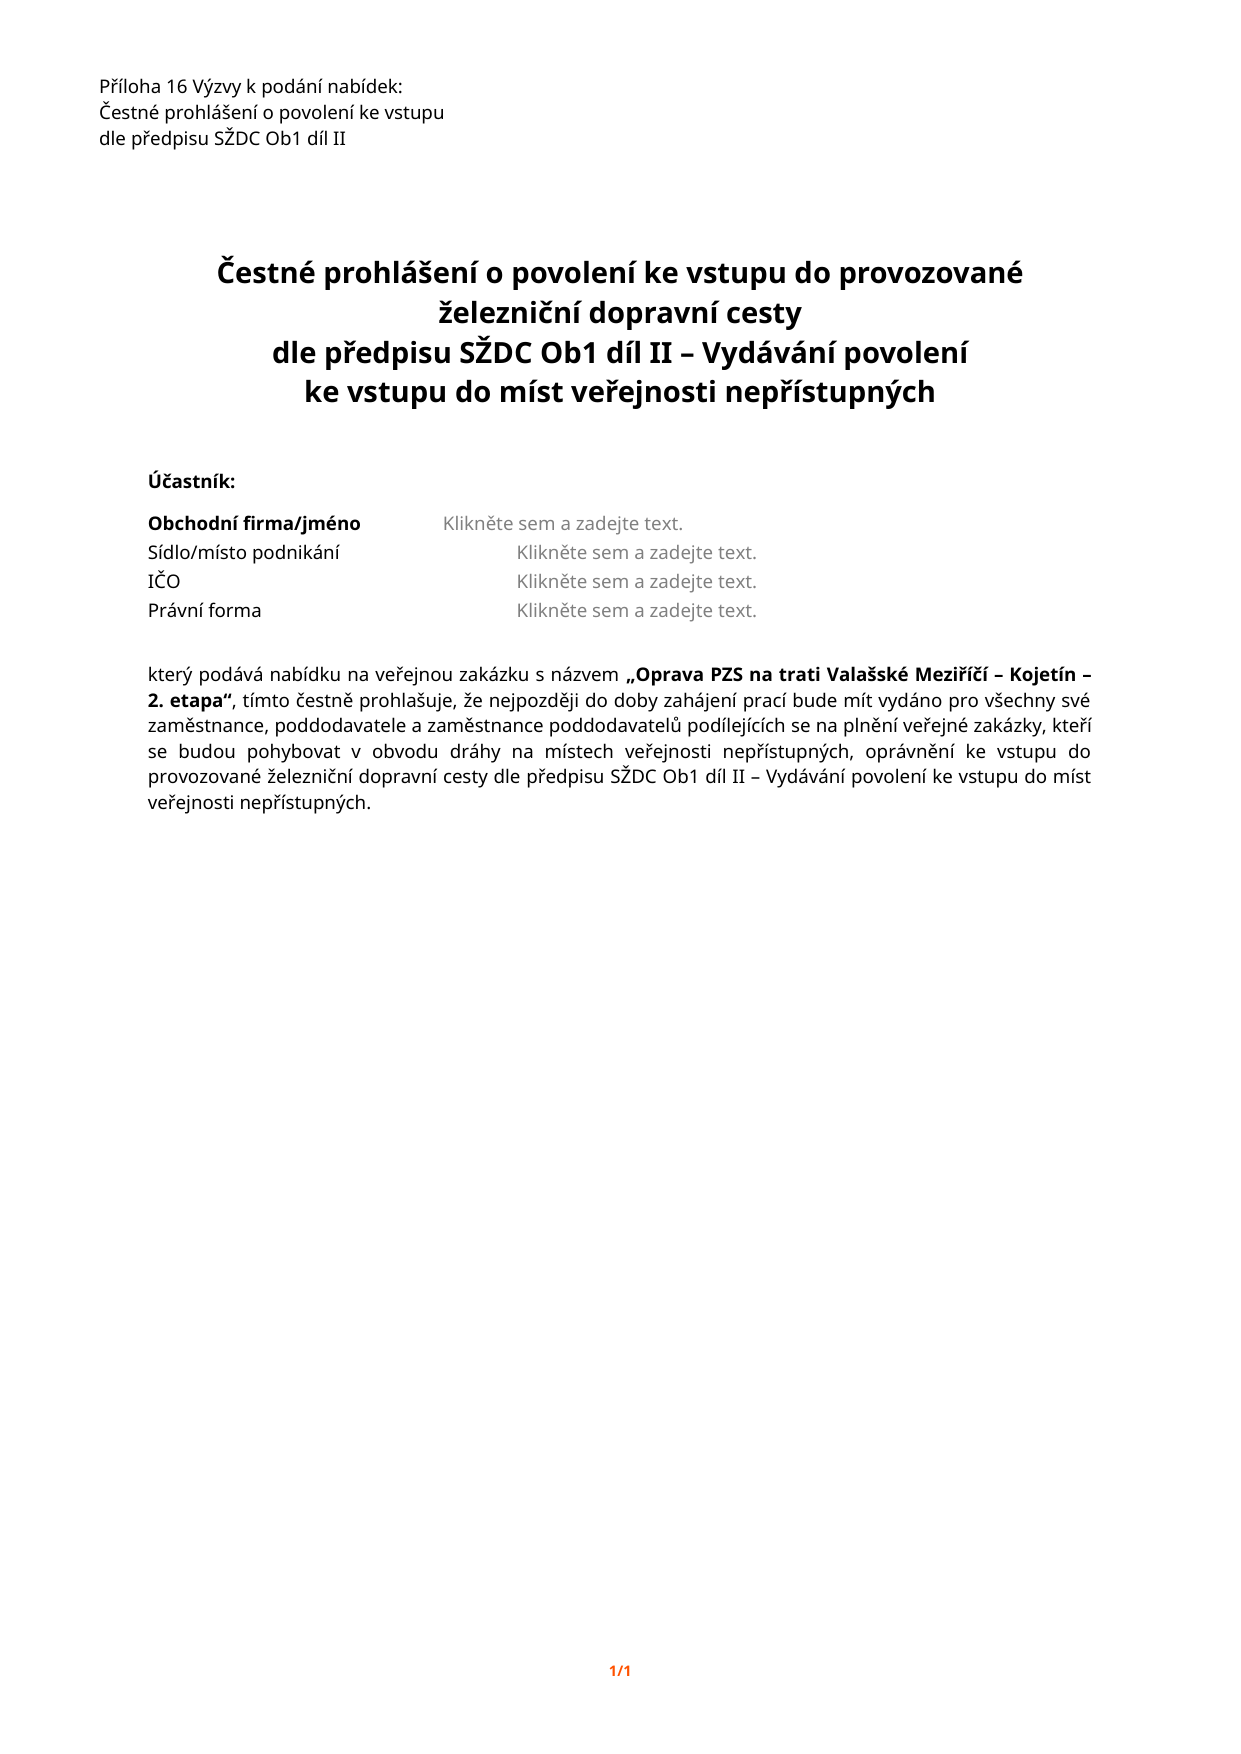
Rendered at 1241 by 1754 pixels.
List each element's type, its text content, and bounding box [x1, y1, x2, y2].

title dle předpisu SŽDC Ob1 díl II – Vydávání povolení [148, 332, 1093, 372]
title ke vstupu do míst veřejnosti nepřístupných [148, 372, 1093, 411]
text IČO [148, 565, 1093, 594]
title Čestné prohlášení o povolení ke vstupu do provozované železniční dopravní cesty [148, 253, 1093, 332]
text Účastník: [148, 464, 1093, 495]
text Obchodní firma/jméno [148, 507, 1093, 536]
text který podává nabídku na veřejnou zakázku s názvem „Oprava PZS na trati Valašské Meziříčí – Kojetín – 2. etapa“, tímto čestně prohlašuje, že nejpozději do doby zahájení prací bude mít vydáno pro všechny své zaměstnance, poddodavatele a zaměstnance poddodavatelů podílejících se na plnění veřejné zakázky, kteří se budou pohybovat v obvodu dráhy na místech veřejnosti nepřístupných, oprávnění ke vstupu do provozované železniční dopravní cesty dle předpisu SŽDC Ob1 díl II – Vydávání povolení ke vstupu do míst veřejnosti nepřístupných. [148, 661, 1093, 814]
text Sídlo/místo podnikání [148, 536, 1093, 565]
text Právní forma [148, 594, 1093, 623]
